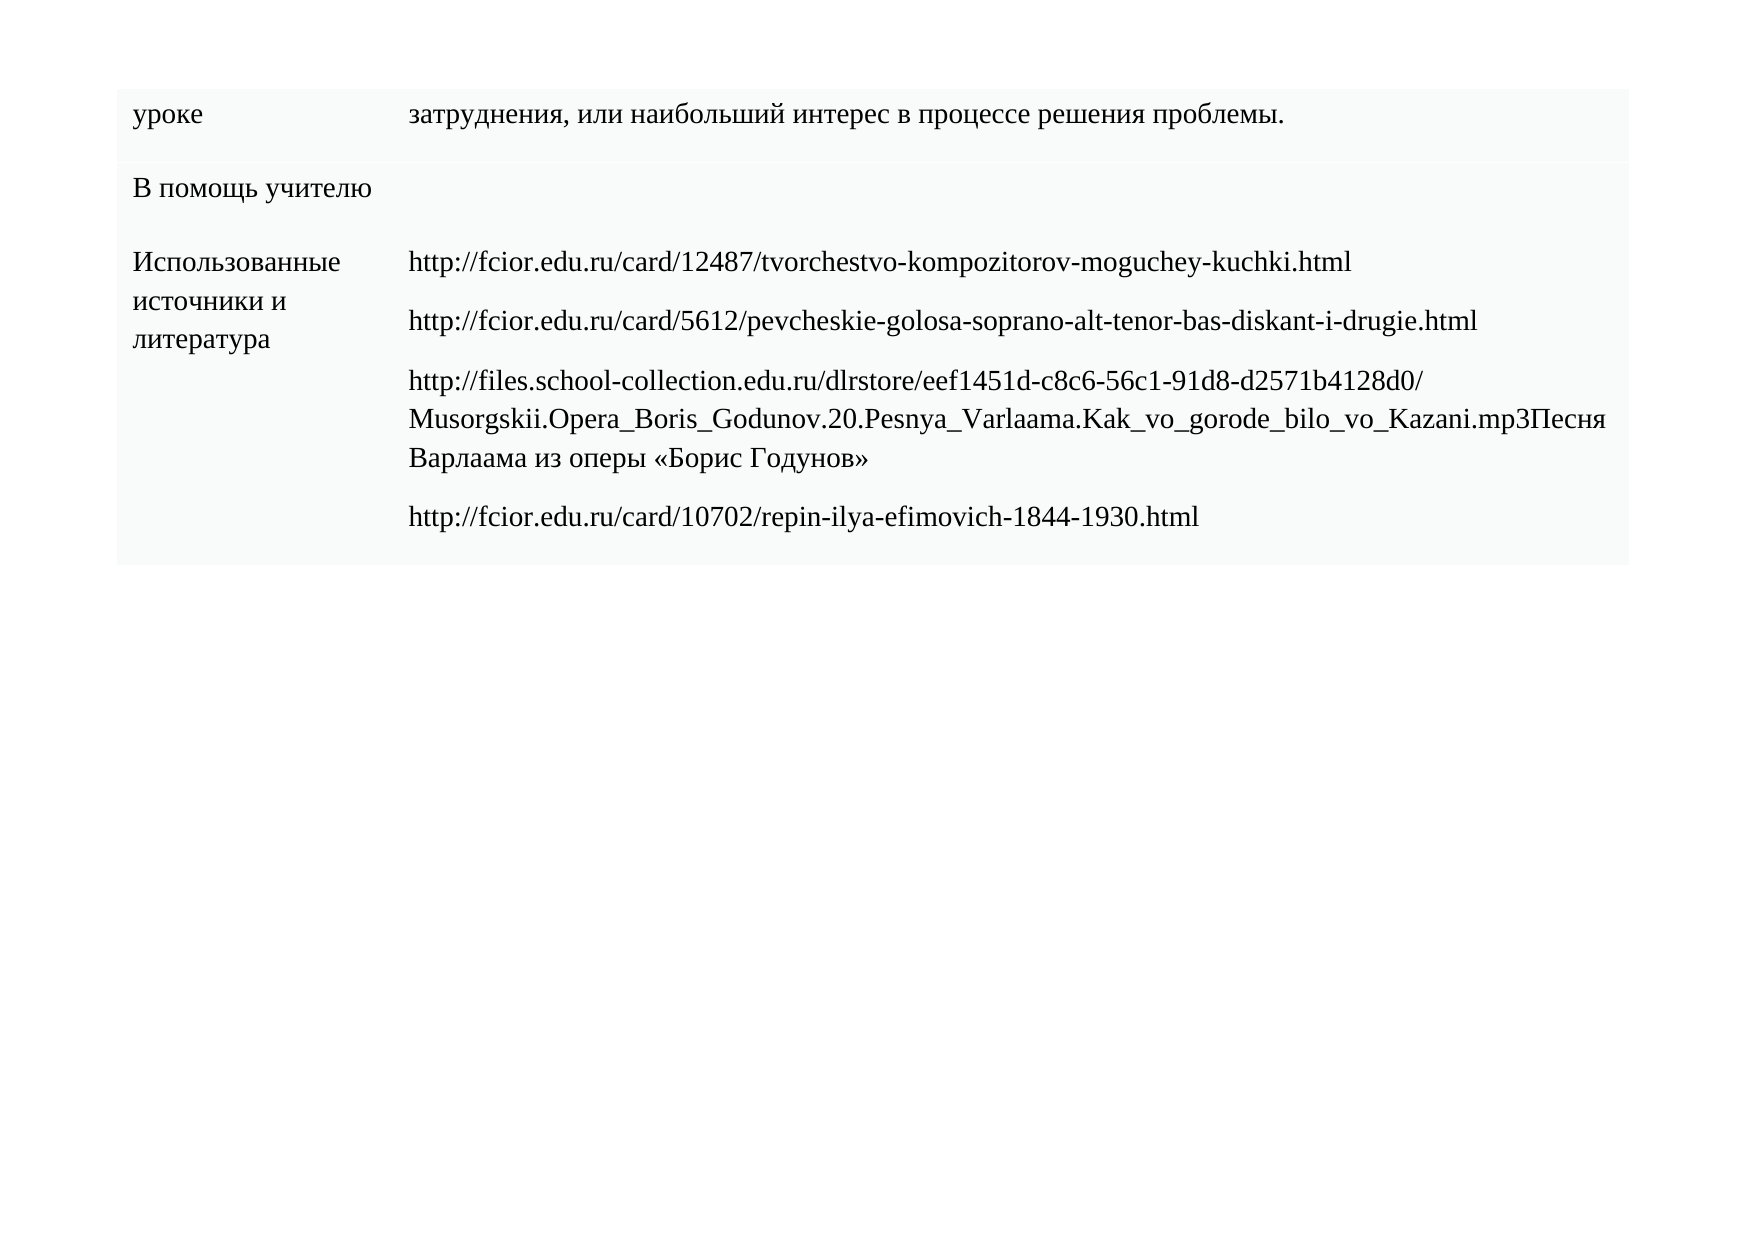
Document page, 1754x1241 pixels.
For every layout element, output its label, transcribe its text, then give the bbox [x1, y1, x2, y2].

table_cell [393, 89, 1629, 162]
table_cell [117, 89, 393, 162]
table_cell http://fcior.edu.ru/card/12487/tvorchestvo-kompozitorov-moguchey-kuchki.html http://fcior.edu.ru/card/5612/pevcheskie-golosa-soprano-alt-tenor-bas-diskant-i-drugie.html http://files.school-collection.edu.ru/dlrstore/eef1451d-c8c6-56c1-91d8-d2571b4128d0/Musorgskii.Opera_Boris_Godunov.20.Pesnya_Varlaama.Kak_vo_gorode_bilo_vo_Kazani.mp3Песня Варлаама из оперы «Борис Годунов» http://fcior.edu.ru/card/10702/repin-ilya-efimovich-1844-1930.html [393, 236, 1629, 565]
table_cell В помощь учителю [117, 163, 1629, 236]
table_cell Использованные источники и литература [117, 236, 393, 565]
